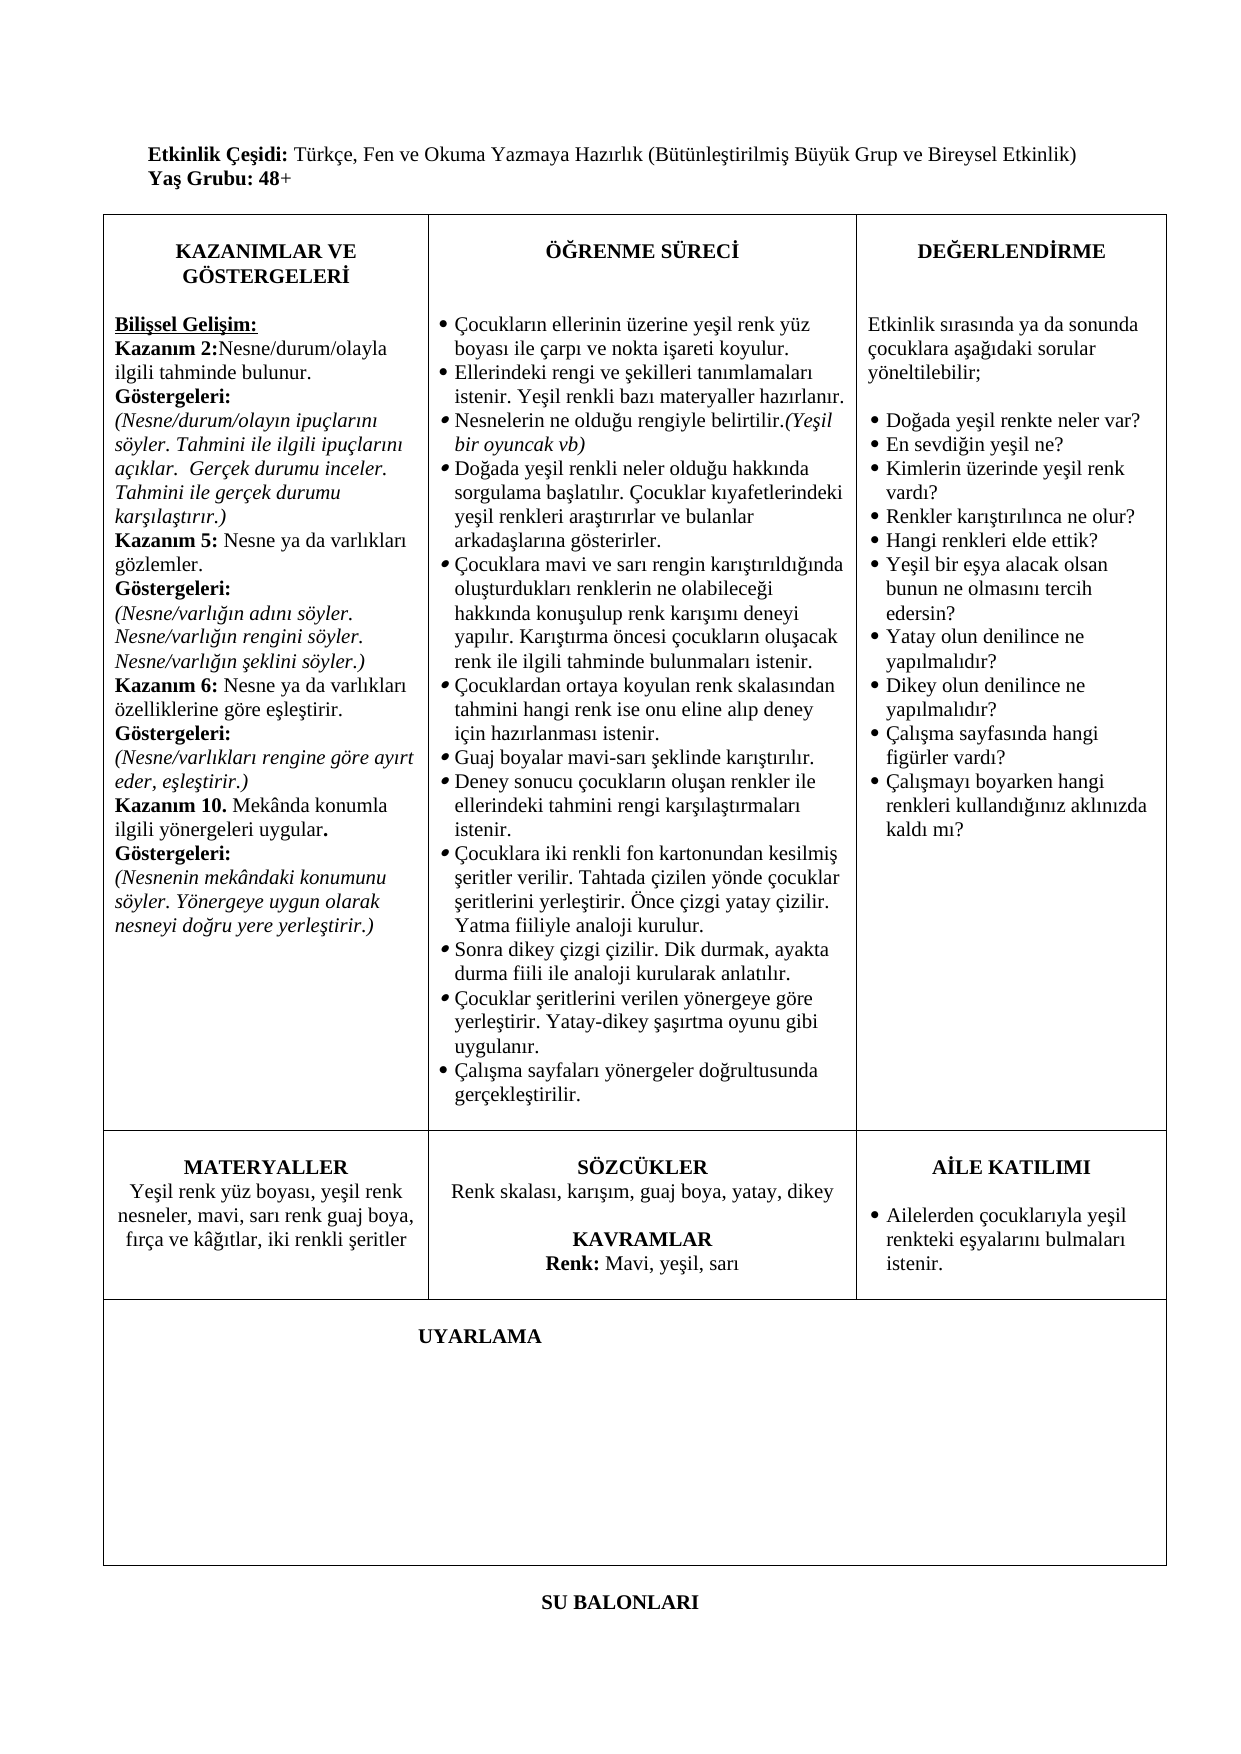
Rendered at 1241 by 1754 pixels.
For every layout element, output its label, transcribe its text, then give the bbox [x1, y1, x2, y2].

table_cell [856, 1300, 1166, 1565]
table_cell MATERYALLER Yeşil renk yüz boyası, yeşil renk nesneler, mavi, sarı renk guaj boya, fırça ve kâğıtlar, iki renkli şeritler [104, 1131, 428, 1299]
table_header KAZANIMLAR VE GÖSTERGELERİ Bilişsel Gelişim: Kazanım 2:Nesne/durum/olayla ilgili tahminde bulunur. Göstergeleri: (Nesne/durum/olayın ipuçlarını söyler. Tahmini ile ilgili ipuçlarını açıklar. Gerçek durumu inceler. Tahmini ile gerçek durumu karşılaştırır.) Kazanım 5: Nesne ya da varlıkları gözlemler. Göstergeleri: (Nesne/varlığın adını söyler. Nesne/varlığın rengini söyler. Nesne/varlığın şeklini söyler.) Kazanım 6: Nesne ya da varlıkları özelliklerine göre eşleştirir. Göstergeleri: (Nesne/varlıkları rengine göre ayırt eder, eşleştirir.) Kazanım 10. Mekânda konumla ilgili yönergeleri uygular. Göstergeleri: (Nesnenin mekândaki konumunu söyler. Yönergeye uygun olarak nesneyi doğru yere yerleştirir.) [104, 215, 428, 1130]
text SU BALONLARI [148, 1590, 1092, 1614]
text Etkinlik Çeşidi: Türkçe, Fen ve Okuma Yazmaya Hazırlık (Bütünleştirilmiş Büyük Grup ve Bireysel Etkinlik) [148, 142, 1092, 166]
table_cell UYARLAMA [104, 1300, 856, 1565]
table_header ÖĞRENME SÜRECİ Çocukların ellerinin üzerine yeşil renk yüz boyası ile çarpı ve nokta işareti koyulur. Ellerindeki rengi ve şekilleri tanımlamaları istenir. Yeşil renkli bazı materyaller hazırlanır. Nesnelerin ne olduğu rengiyle belirtilir.(Yeşil bir oyuncak vb) Doğada yeşil renkli neler olduğu hakkında sorgulama başlatılır. Çocuklar kıyafetlerindeki yeşil renkleri araştırırlar ve bulanlar arkadaşlarına gösterirler. Çocuklara mavi ve sarı rengin karıştırıldığında oluşturdukları renklerin ne olabileceği hakkında konuşulup renk karışımı deneyi yapılır. Karıştırma öncesi çocukların oluşacak renk ile ilgili tahminde bulunmaları istenir. Çocuklardan ortaya koyulan renk skalasından tahmini hangi renk ise onu eline alıp deney için hazırlanması istenir. Guaj boyalar mavi-sarı şeklinde karıştırılır. Deney sonucu çocukların oluşan renkler ile ellerindeki tahmini rengi karşılaştırmaları istenir. Çocuklara iki renkli fon kartonundan kesilmiş şeritler verilir. Tahtada çizilen yönde çocuklar şeritlerini yerleştirir. Önce çizgi yatay çizilir. Yatma fiiliyle analoji kurulur. Sonra dikey çizgi çizilir. Dik durmak, ayakta durma fiili ile analoji kurularak anlatılır. Çocuklar şeritlerini verilen yönergeye göre yerleştirir. Yatay-dikey şaşırtma oyunu gibi uygulanır. Çalışma sayfaları yönergeler doğrultusunda gerçekleştirilir. [429, 215, 856, 1130]
table_header DEĞERLENDİRME Etkinlik sırasında ya da sonunda çocuklara aşağıdaki sorular yöneltilebilir; Doğada yeşil renkte neler var? En sevdiğin yeşil ne? Kimlerin üzerinde yeşil renk vardı? Renkler karıştırılınca ne olur? Hangi renkleri elde ettik? Yeşil bir eşya alacak olsan bunun ne olmasını tercih edersin? Yatay olun denilince ne yapılmalıdır? Dikey olun denilince ne yapılmalıdır? Çalışma sayfasında hangi figürler vardı? Çalışmayı boyarken hangi renkleri kullandığınız aklınızda kaldı mı? [857, 215, 1166, 1130]
table_cell SÖZCÜKLER Renk skalası, karışım, guaj boya, yatay, dikey KAVRAMLAR Renk: Mavi, yeşil, sarı [429, 1131, 856, 1299]
text Yaş Grubu: 48+ [148, 166, 1092, 190]
table_cell AİLE KATILIMI Ailelerden çocuklarıyla yeşil renkteki eşyalarını bulmaları istenir. [857, 1131, 1166, 1299]
